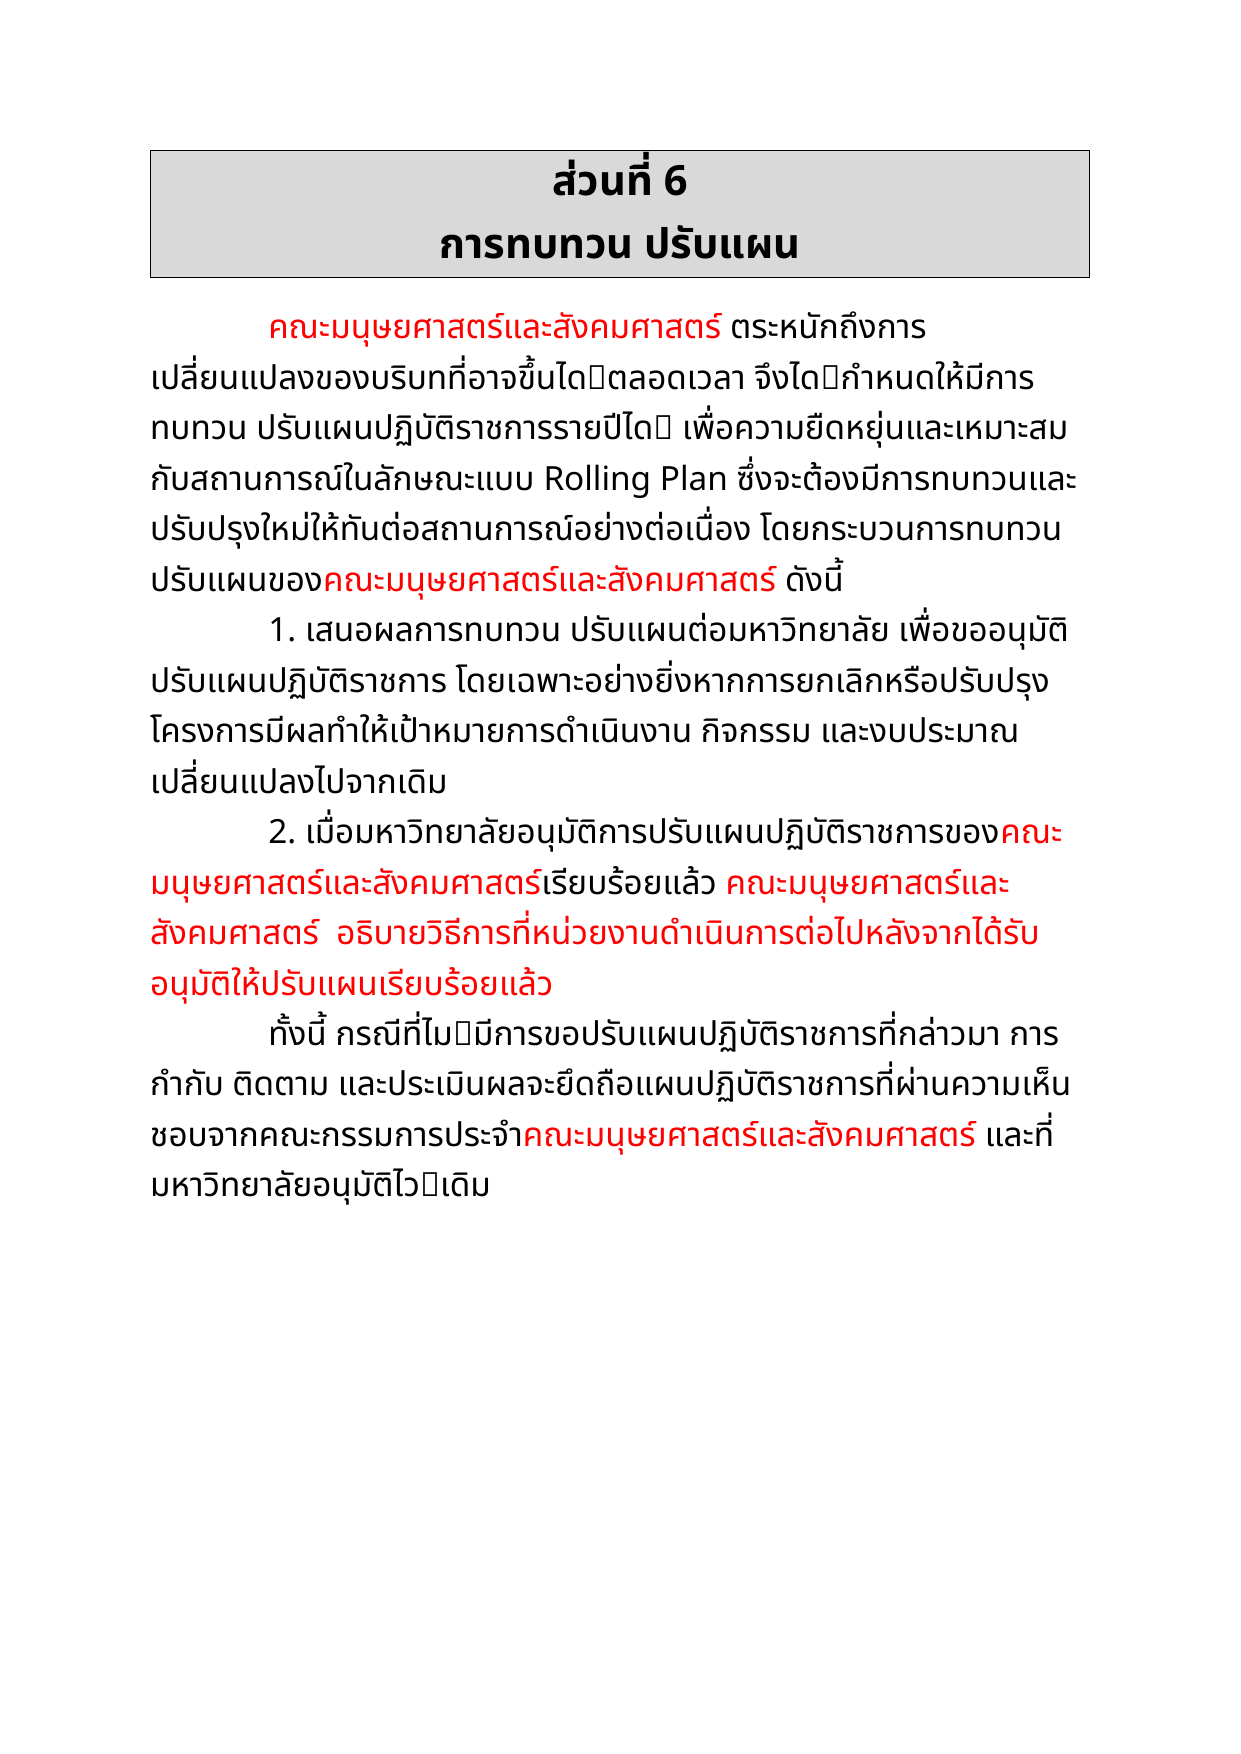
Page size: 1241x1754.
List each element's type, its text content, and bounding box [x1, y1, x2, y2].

table_header ส่วนที่ 6 การทบทวน ปรับแผน [151, 151, 1089, 277]
text 2. เมื่อมหาวิทยาลัยอนุมัติการปรับแผนปฏิบัติราชการของเรียบร้อยแล้ว อธิบายวิธีการที่หน่วยงานดำเนินการต่อไปหลังจากได้รับอนุมัติให้ปรับแผนเรียบร้อยแล้ว [150, 808, 1090, 1010]
text ตระหนักถึงการเปลี่ยนแปลงของบริบทที่อาจขึ้นไดตลอดเวลา จึงไดกำหนดให้มีการ ทบทวน ปรับแผนปฏิบัติราชการรายปีได เพื่อความยืดหยุ่นและเหมาะสมกับสถานการณ์ในลักษณะแบบ Rolling Plan ซึ่งจะต้องมีการทบทวนและปรับปรุงใหม่ให้ทันต่อสถานการณ์อย่างต่อเนื่อง โดยกระบวนการทบทวน ปรับแผนของ ดังนี้ [150, 303, 1090, 606]
text 1. เสนอผลการทบทวน ปรับแผนต่อมหาวิทยาลัย เพื่อขออนุมัติปรับแผนปฏิบัติราชการ โดยเฉพาะอย่างยิ่งหากการยกเลิกหรือปรับปรุงโครงการมีผลทำให้เป้าหมายการดำเนินงาน กิจกรรม และงบประมาณเปลี่ยนแปลงไปจากเดิม [150, 606, 1090, 808]
text ทั้งนี้ กรณีที่ไมมีการขอปรับแผนปฏิบัติราชการที่กล่าวมา การกำกับ ติดตาม และประเมินผลจะยึดถือแผนปฏิบัติราชการที่ผ่านความเห็นชอบจากคณะกรรมการประจำ และที่มหาวิทยาลัยอนุมัติไวเดิม [150, 1010, 1090, 1212]
